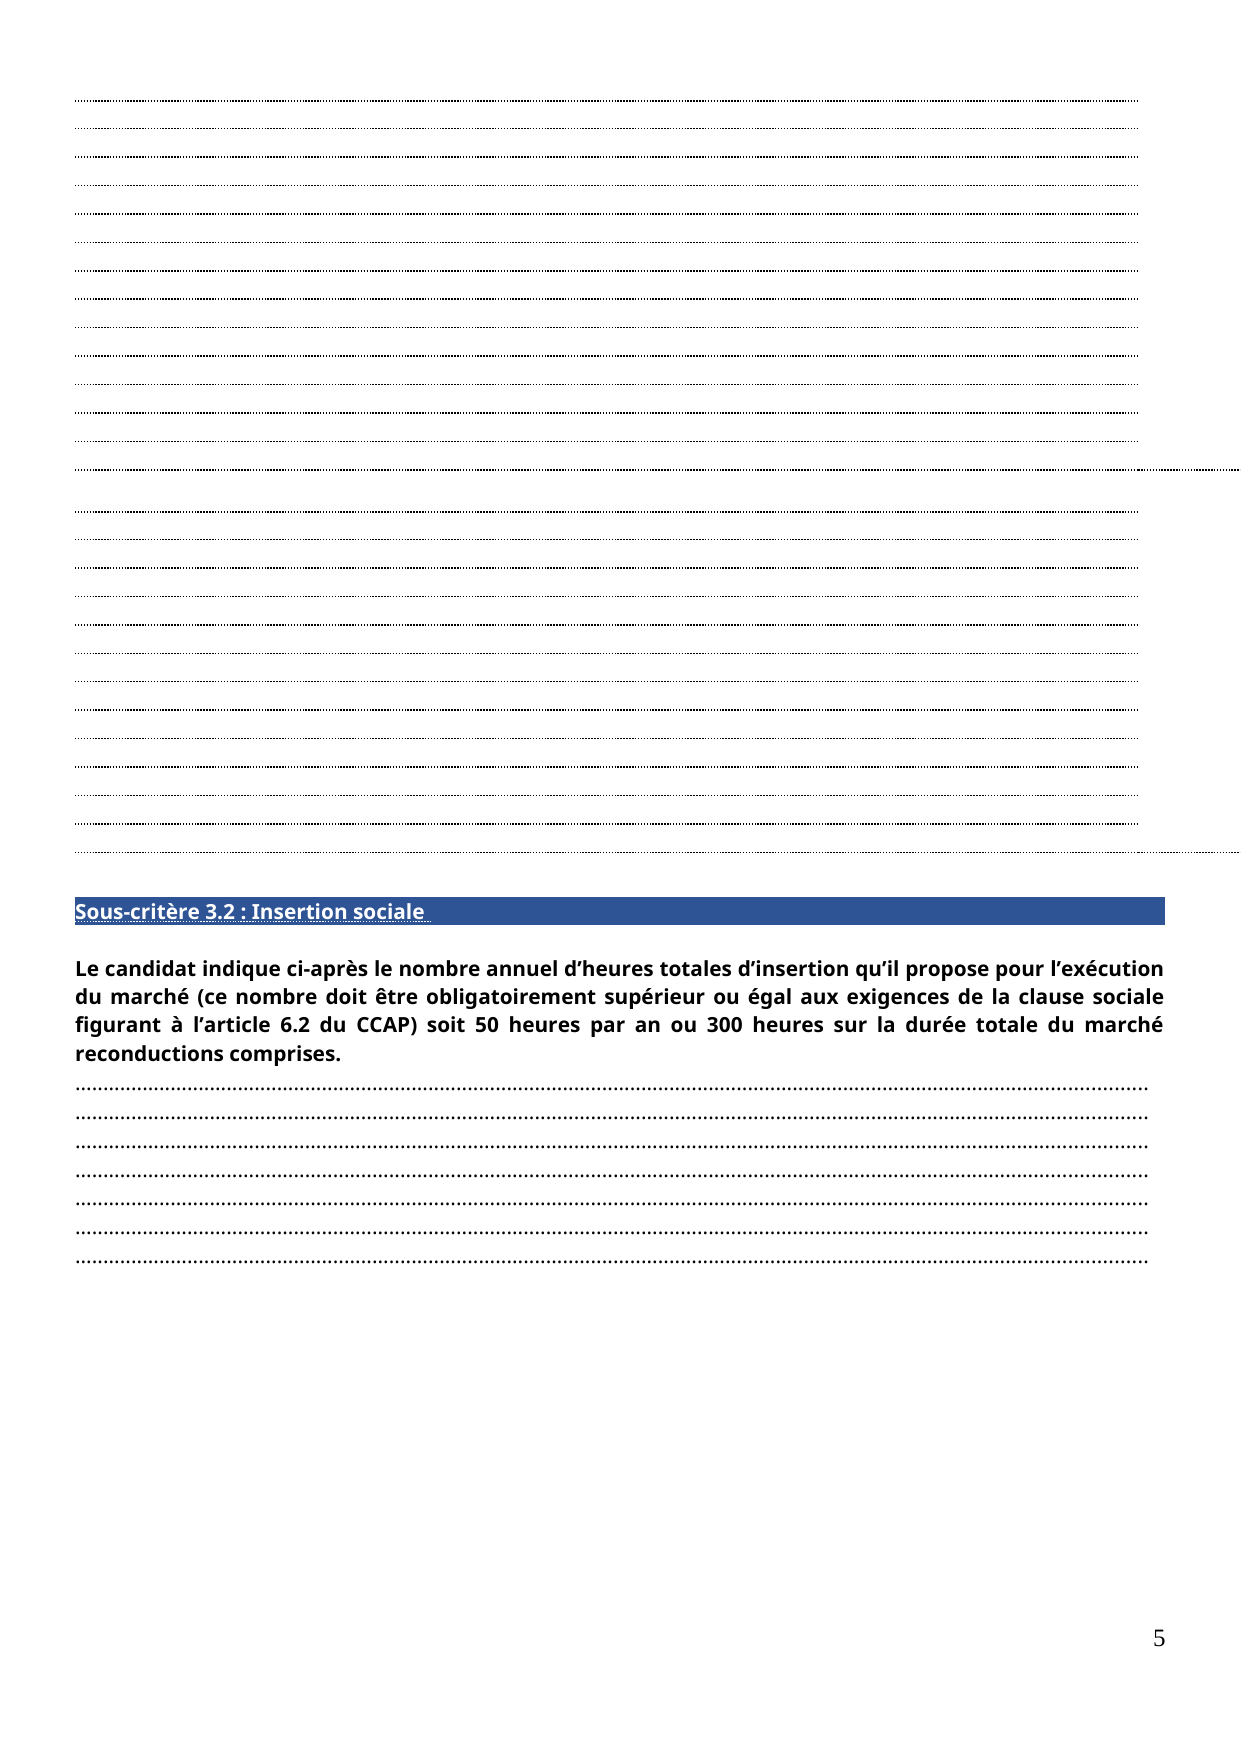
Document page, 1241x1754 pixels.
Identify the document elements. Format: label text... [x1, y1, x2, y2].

text Sous-critère 3.2 : Insertion sociale [75, 897, 1165, 925]
text Le candidat indique ci-après le nombre annuel d’heures totales d’insertion qu’il propose pour l’exécution du marché (ce nombre doit être obligatoirement supérieur ou égal aux exigences de la clause sociale figurant à l’article 6.2 du CCAP) soit 50 heures par an ou 300 heures sur la durée totale du marché reconductions comprises. [75, 954, 1165, 1067]
